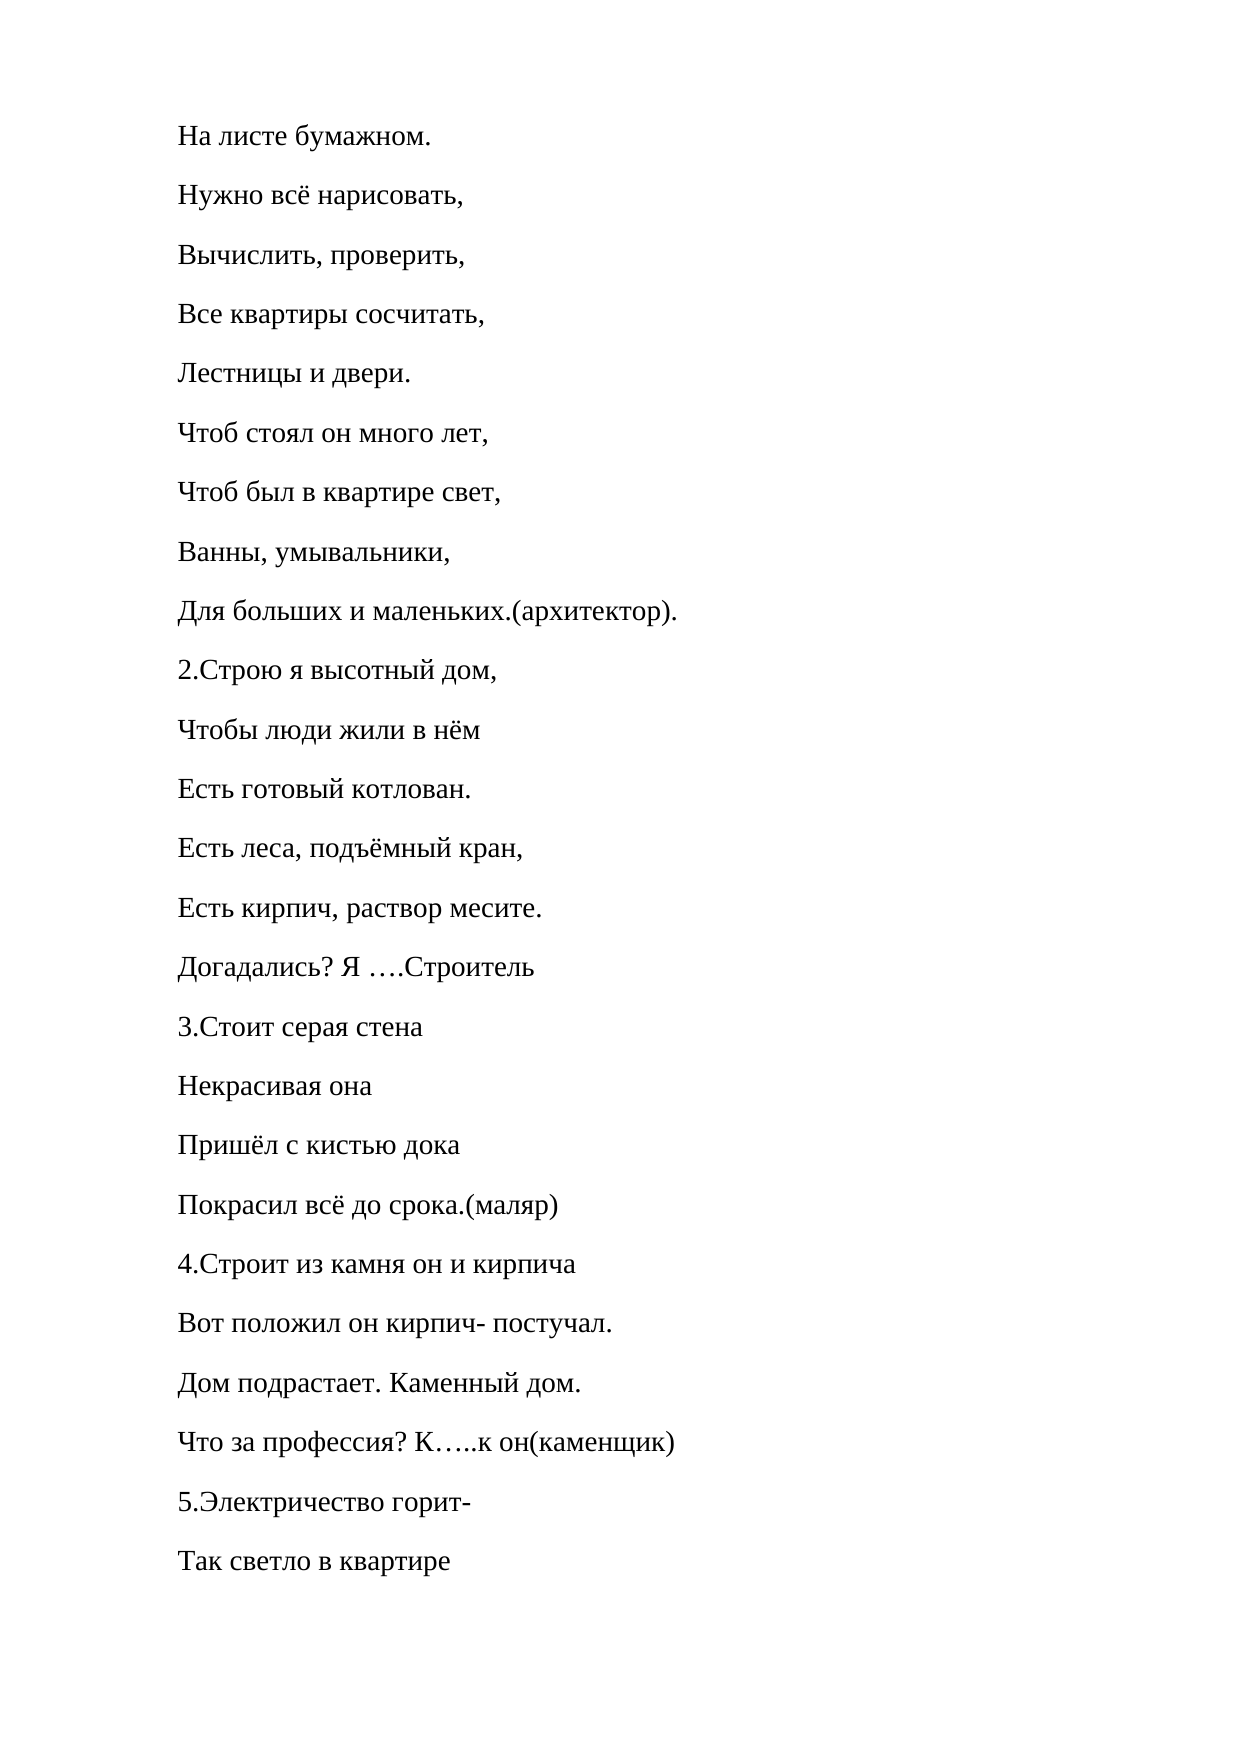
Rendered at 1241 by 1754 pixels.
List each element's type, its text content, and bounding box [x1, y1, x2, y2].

text Покрасил всё до срока.(маляр) [177, 1187, 1152, 1220]
text Догадались? Я ….Строитель [177, 949, 1152, 983]
text Лестницы и двери. [177, 356, 1152, 389]
text Дом подрастает. Каменный дом. [177, 1365, 1152, 1398]
text Есть кирпич, раствор месите. [177, 890, 1152, 923]
text Так светло в квартире [177, 1543, 1152, 1577]
text Чтоб стоял он много лет, [177, 415, 1152, 448]
text Все квартиры сосчитать, [177, 296, 1152, 330]
text Есть леса, подъёмный кран, [177, 831, 1152, 864]
text Вычислить, проверить, [177, 237, 1152, 270]
text 5.Электричество горит- [177, 1484, 1152, 1517]
text Нужно всё нарисовать, [177, 177, 1152, 211]
text 4.Строит из камня он и кирпича [177, 1246, 1152, 1280]
text Чтоб был в квартире свет, [177, 474, 1152, 508]
text Для больших и маленьких.(архитектор). [177, 593, 1152, 627]
text Некрасивая она [177, 1068, 1152, 1102]
text 3.Стоит серая стена [177, 1009, 1152, 1042]
text Пришёл с кистью дока [177, 1127, 1152, 1161]
text Вот положил он кирпич- постучал. [177, 1306, 1152, 1339]
text Что за профессия? К…..к он(каменщик) [177, 1424, 1152, 1458]
text Чтобы люди жили в нём [177, 712, 1152, 745]
text 2.Строю я высотный дом, [177, 652, 1152, 686]
text На листе бумажном. [177, 118, 1152, 152]
text Есть готовый котлован. [177, 771, 1152, 805]
text Ванны, умывальники, [177, 534, 1152, 567]
